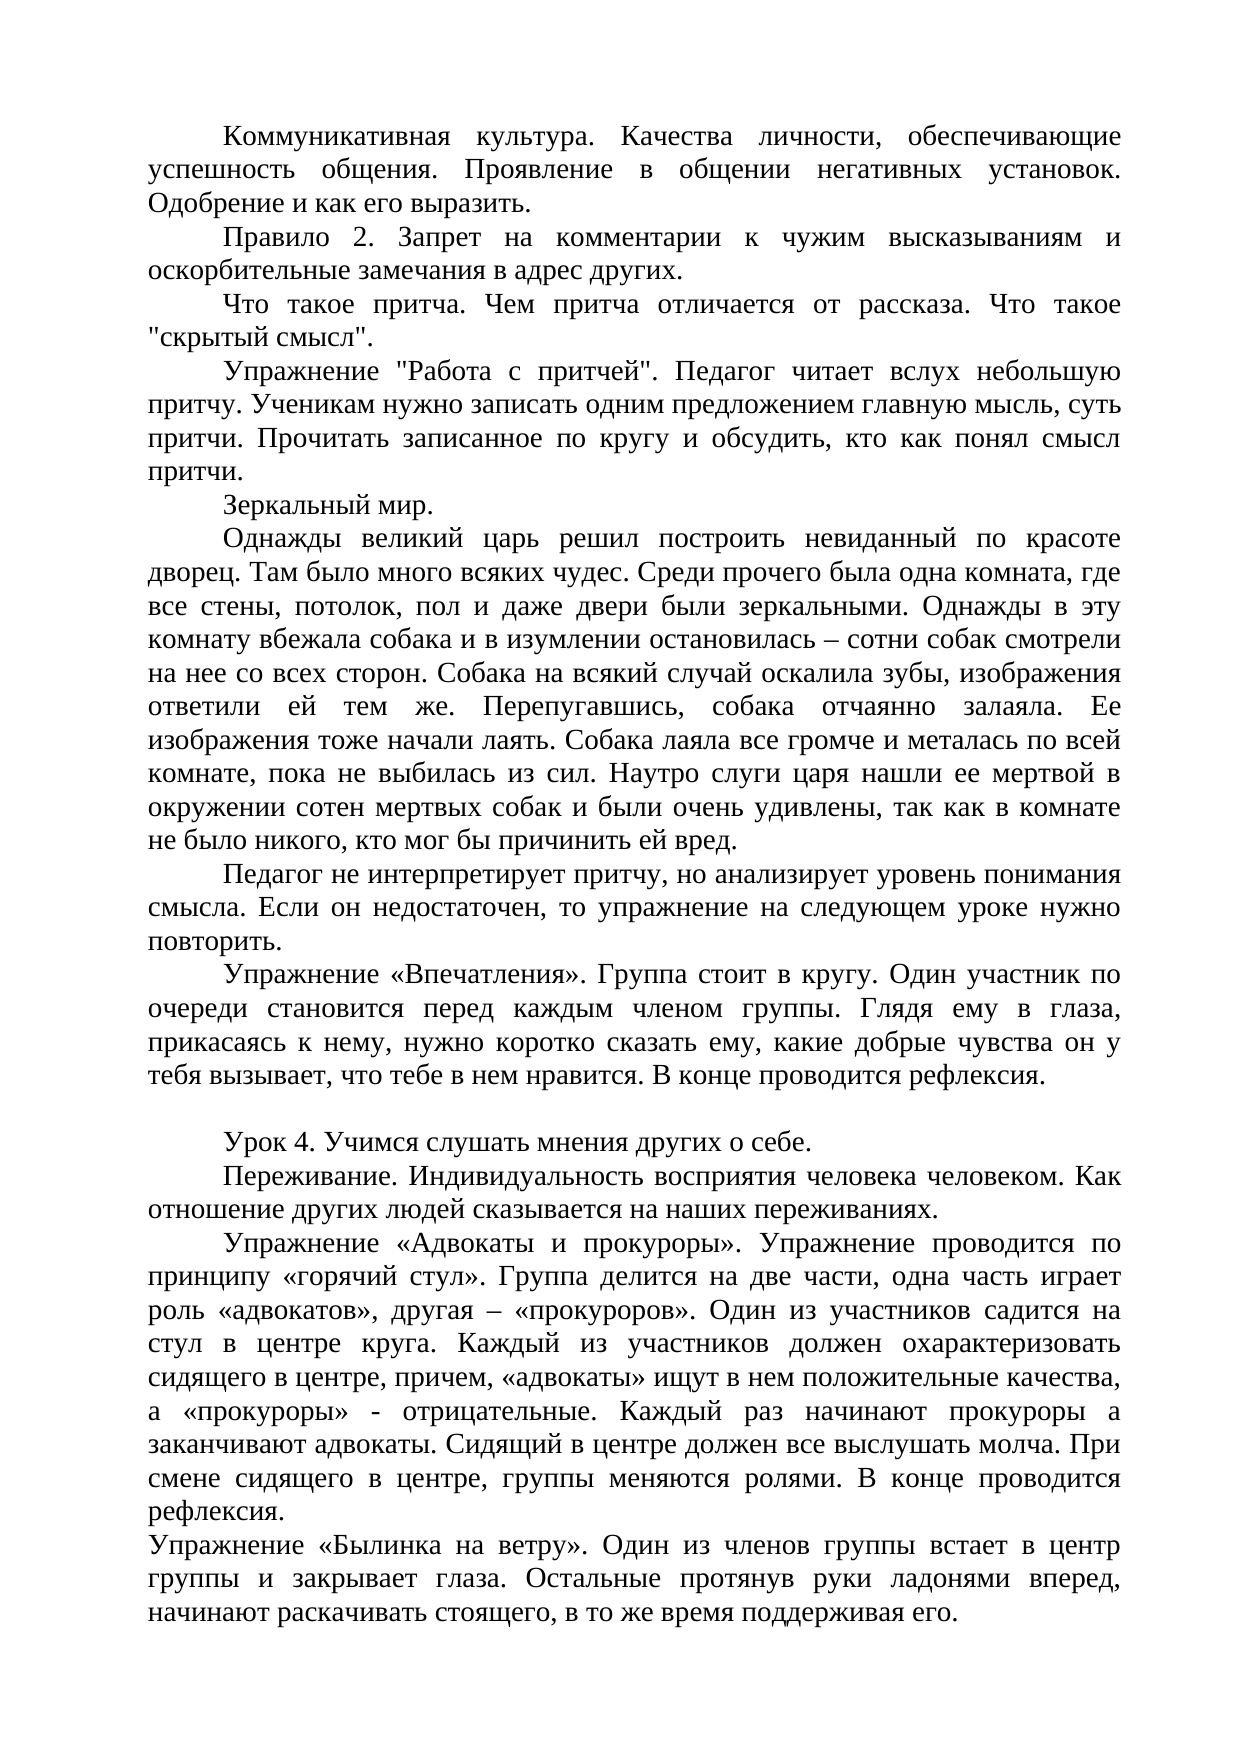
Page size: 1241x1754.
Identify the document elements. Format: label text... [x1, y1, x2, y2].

text Что такое притча. Чем притча отличается от рассказа. Что такое "скрытый смысл". [148, 286, 1122, 353]
text Однажды великий царь решил построить невиданный по красоте дворец. Там было много всяких чудес. Среди прочего была одна комната, где все стены, потолок, пол и даже двери были зеркальными. Однажды в эту комнату вбежала собака и в изумлении остановилась – сотни собак смотрели на нее со всех сторон. Собака на всякий случай оскалила зубы, изображения ответили ей тем же. Перепугавшись, собака отчаянно залаяла. Ее изображения тоже начали лаять. Собака лаяла все громче и металась по всей комнате, пока не выбилась из сил. Наутро слуги царя нашли ее мертвой в окружении сотен мертвых собак и были очень удивлены, так как в комнате не было никого, кто мог бы причинить ей вред. [148, 521, 1122, 856]
text Упражнение «Адвокаты и прокуроры». Упражнение проводится по принципу «горячий стул». Группа делится на две части, одна часть играет роль «адвокатов», другая – «прокуроров». Один из участников садится на стул в центре круга. Каждый из участников должен охарактеризовать сидящего в центре, причем, «адвокаты» ищут в нем положительные качества, а «прокуроры» - отрицательные. Каждый раз начинают прокуроры а заканчивают адвокаты. Сидящий в центре должен все выслушать молча. При смене сидящего в центре, группы меняются ролями. В конце проводится рефлексия. [148, 1225, 1122, 1527]
text Зеркальный мир. [148, 487, 1122, 521]
text Коммуникативная культура. Качества личности, обеспечивающие успешность общения. Проявление в общении негативных установок. Одобрение и как его выразить. [148, 118, 1122, 219]
text Педагог не интерпретирует притчу, но анализирует уровень понимания смысла. Если он недостаточен, то упражнение на следующем уроке нужно повторить. [148, 856, 1122, 957]
text Упражнение "Работа с притчей". Педагог читает вслух небольшую притчу. Ученикам нужно записать одним предложением главную мысль, суть притчи. Прочитать записанное по кругу и обсудить, кто как понял смысл притчи. [148, 353, 1122, 487]
text Правило 2. Запрет на комментарии к чужим высказываниям и оскорбительные замечания в адрес других. [148, 219, 1122, 286]
text Упражнение «Впечатления». Группа стоит в кругу. Один участник по очереди становится перед каждым членом группы. Глядя ему в глаза, прикасаясь к нему, нужно коротко сказать ему, какие добрые чувства он у тебя вызывает, что тебе в нем нравится. В конце проводится рефлексия. [148, 957, 1122, 1091]
text Упражнение «Былинка на ветру». Один из членов группы встает в центр группы и закрывает глаза. Остальные протянув руки ладонями вперед, начинают раскачивать стоящего, в то же время поддерживая его. [148, 1527, 1122, 1627]
text Урок 4. Учимся слушать мнения других о себе. [148, 1124, 1122, 1158]
text Переживание. Индивидуальность восприятия человека человеком. Как отношение других людей сказывается на наших переживаниях. [148, 1158, 1122, 1225]
